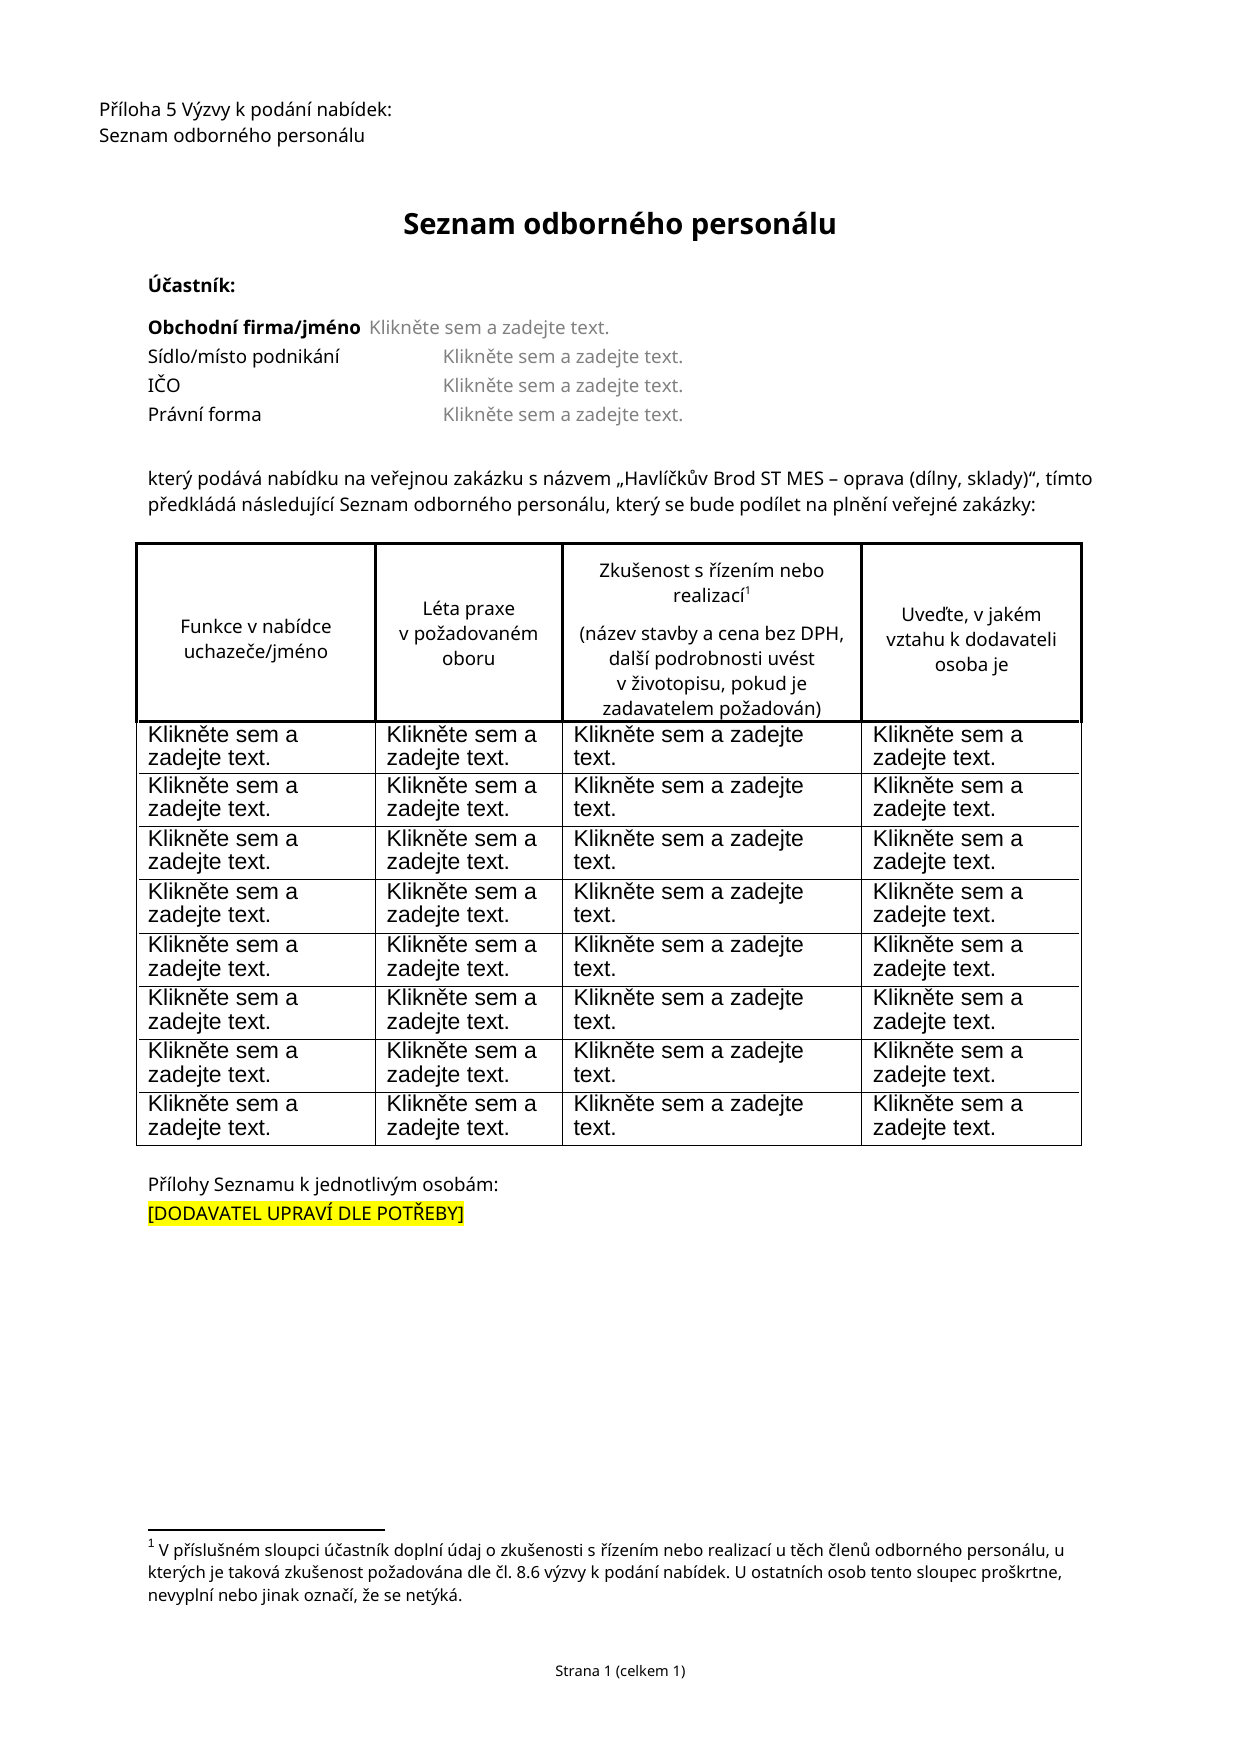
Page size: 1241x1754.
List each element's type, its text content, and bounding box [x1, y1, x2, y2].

table_header Léta praxe v požadovaném oboru [377, 545, 561, 720]
text který podává nabídku na veřejnou zakázku s názvem „Havlíčkův Brod ST MES – oprava (dílny, sklady)“, tímto předkládá následující Seznam odborného personálu, který se bude podílet na plnění veřejné zakázky: [148, 465, 1093, 516]
text Právní forma [148, 398, 1093, 427]
text Obchodní firma/jméno [148, 311, 1093, 340]
text Sídlo/místo podnikání [148, 340, 1093, 369]
text Přílohy Seznamu k jednotlivým osobám: [148, 1172, 1093, 1197]
table_header Uveďte, v jakém vztahu k dodavateli osoba je [863, 545, 1080, 720]
text [DODAVATEL UPRAVÍ DLE POTŘEBY] [148, 1197, 1092, 1226]
table_header Zkušenost s řízením nebo realizací (název stavby a cena bez DPH, další podrobnosti uvést v životopisu, pokud je zadavatelem požadován) [564, 545, 860, 720]
table_header Funkce v nabídce uchazeče/jméno [138, 545, 374, 720]
title Seznam odborného personálu [148, 203, 1093, 243]
text Účastník: [148, 268, 1093, 299]
text IČO [148, 369, 1093, 398]
